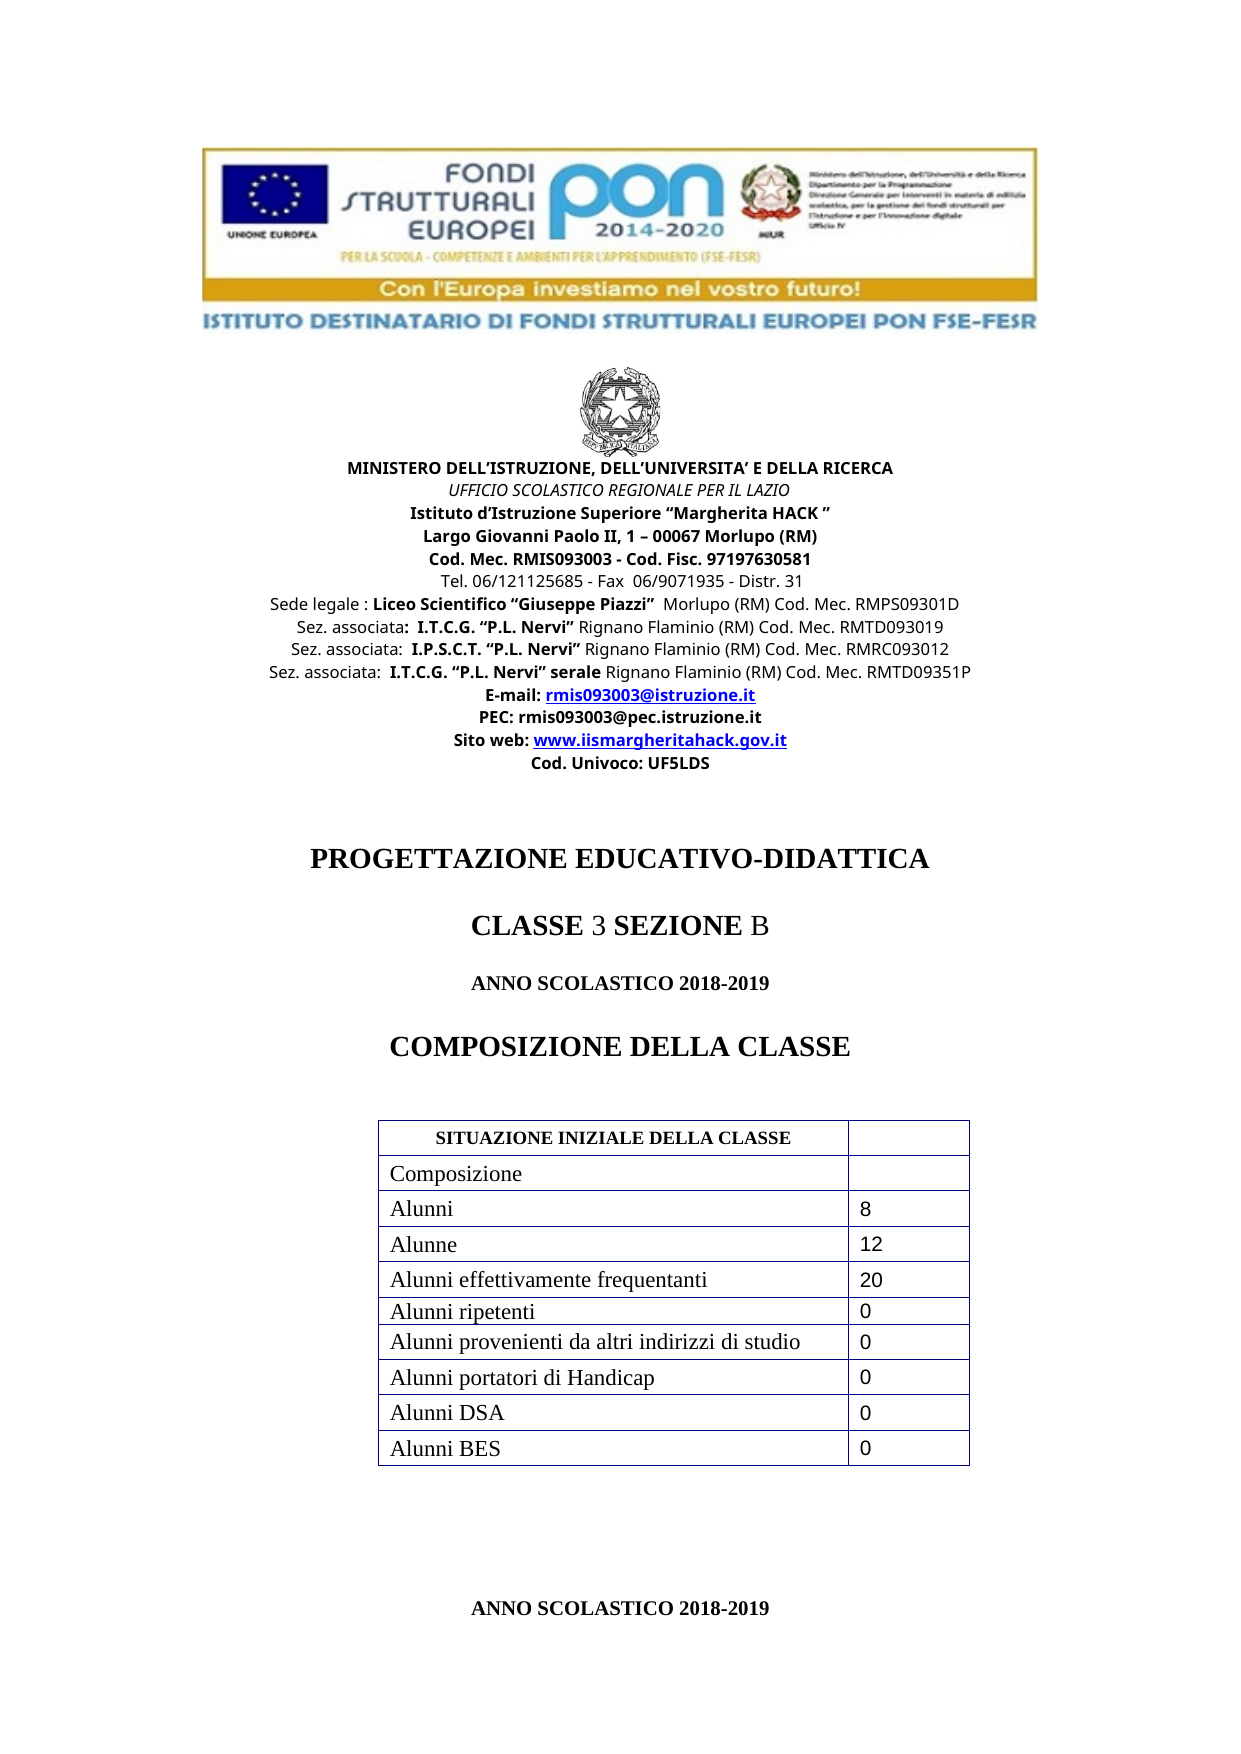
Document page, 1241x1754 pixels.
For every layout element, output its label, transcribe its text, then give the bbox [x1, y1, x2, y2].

text Sito web: www.iismargheritahack.gov.it [118, 729, 1122, 752]
text Largo Giovanni Paolo II, 1 – 00067 Morlupo (RM) [118, 524, 1122, 547]
text ANNO SCOLASTICO 2018-2019 [118, 1596, 1122, 1620]
text PROGETTAZIONE EDUCATIVO-DIDATTICA [118, 841, 1122, 875]
table_header [849, 1121, 969, 1155]
table_cell Alunni portatori di Handicap [379, 1360, 848, 1394]
text Cod. Mec. RMIS093003 - Cod. Fisc. 97197630581 [118, 547, 1122, 570]
text UFFICIO SCOLASTICO REGIONALE PER IL LAZIO [118, 479, 1122, 502]
table_cell 0 [849, 1325, 969, 1359]
text E-mail: rmis093003@istruzione.it [118, 683, 1122, 706]
text Istituto d’Istruzione Superiore “Margherita HACK ” [118, 502, 1122, 524]
table_cell Alunni [379, 1191, 848, 1226]
table_cell 0 [849, 1360, 969, 1394]
table_cell Alunni provenienti da altri indirizzi di studio [379, 1325, 848, 1359]
text Sez. associata: I.T.C.G. “P.L. Nervi” Rignano Flaminio (RM) Cod. Mec. RMTD093019 [118, 615, 1122, 638]
table_cell 0 [849, 1395, 969, 1430]
table_cell 20 [849, 1262, 969, 1297]
table_cell Composizione [379, 1156, 848, 1190]
text CLASSE 3 SEZIONE B [118, 908, 1122, 942]
text ANNO SCOLASTICO 2018-2019 [118, 971, 1122, 995]
table_cell 8 [849, 1191, 969, 1226]
text Tel. 06/121125685 - Fax 06/9071935 - Distr. 31 [118, 570, 1122, 593]
text Sede legale : Liceo Scientifico “Giuseppe Piazzi” Morlupo (RM) Cod. Mec. RMPS09301D [192, 593, 1122, 615]
text Sez. associata: I.P.S.C.T. “P.L. Nervi” Rignano Flaminio (RM) Cod. Mec. RMRC093012 [118, 638, 1122, 661]
table_cell Alunni ripetenti [379, 1298, 848, 1323]
text MINISTERO DELL’ISTRUZIONE, DELL’UNIVERSITA’ E DELLA RICERCA [118, 456, 1122, 479]
text Cod. Univoco: UF5LDS [118, 752, 1122, 774]
picture [202, 147, 1039, 334]
table_cell 0 [849, 1431, 969, 1465]
text Sez. associata: I.T.C.G. “P.L. Nervi” serale Rignano Flaminio (RM) Cod. Mec. RMTD09351P [118, 661, 1122, 683]
table_cell Alunni DSA [379, 1395, 848, 1430]
table_cell 12 [849, 1227, 969, 1261]
table_cell [849, 1156, 969, 1190]
table_cell Alunni BES [379, 1431, 848, 1465]
table_header SITUAZIONE INIZIALE DELLA CLASSE [379, 1121, 848, 1155]
picture [580, 367, 661, 457]
table_cell 0 [849, 1298, 969, 1323]
text COMPOSIZIONE DELLA CLASSE [118, 1029, 1122, 1062]
text PEC: rmis093003@pec.istruzione.it [118, 706, 1122, 729]
table_cell Alunne [379, 1227, 848, 1261]
table_cell Alunni effettivamente frequentanti [379, 1262, 848, 1297]
